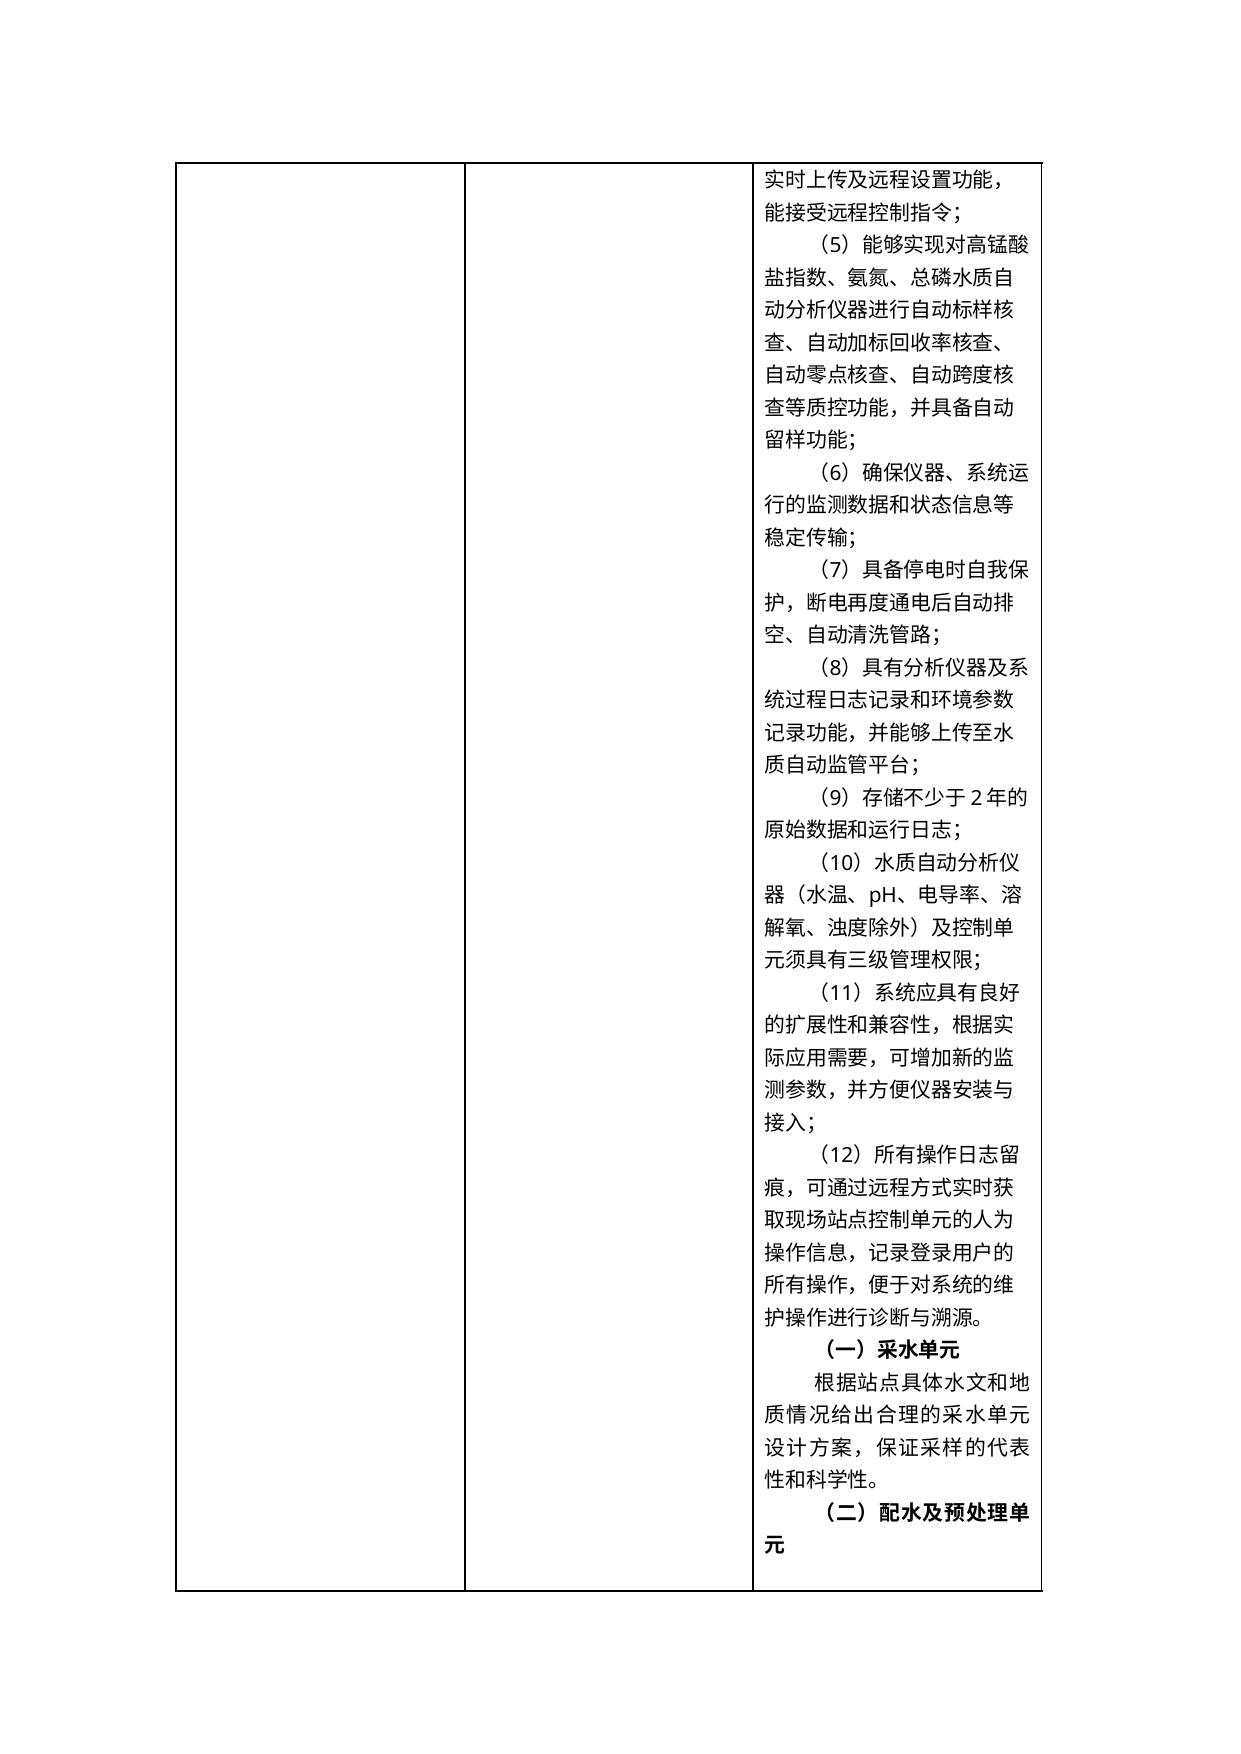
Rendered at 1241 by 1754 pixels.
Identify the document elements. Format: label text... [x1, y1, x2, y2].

table_cell [466, 164, 752, 1590]
table_cell 1 [177, 164, 464, 1590]
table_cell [754, 164, 1041, 1590]
